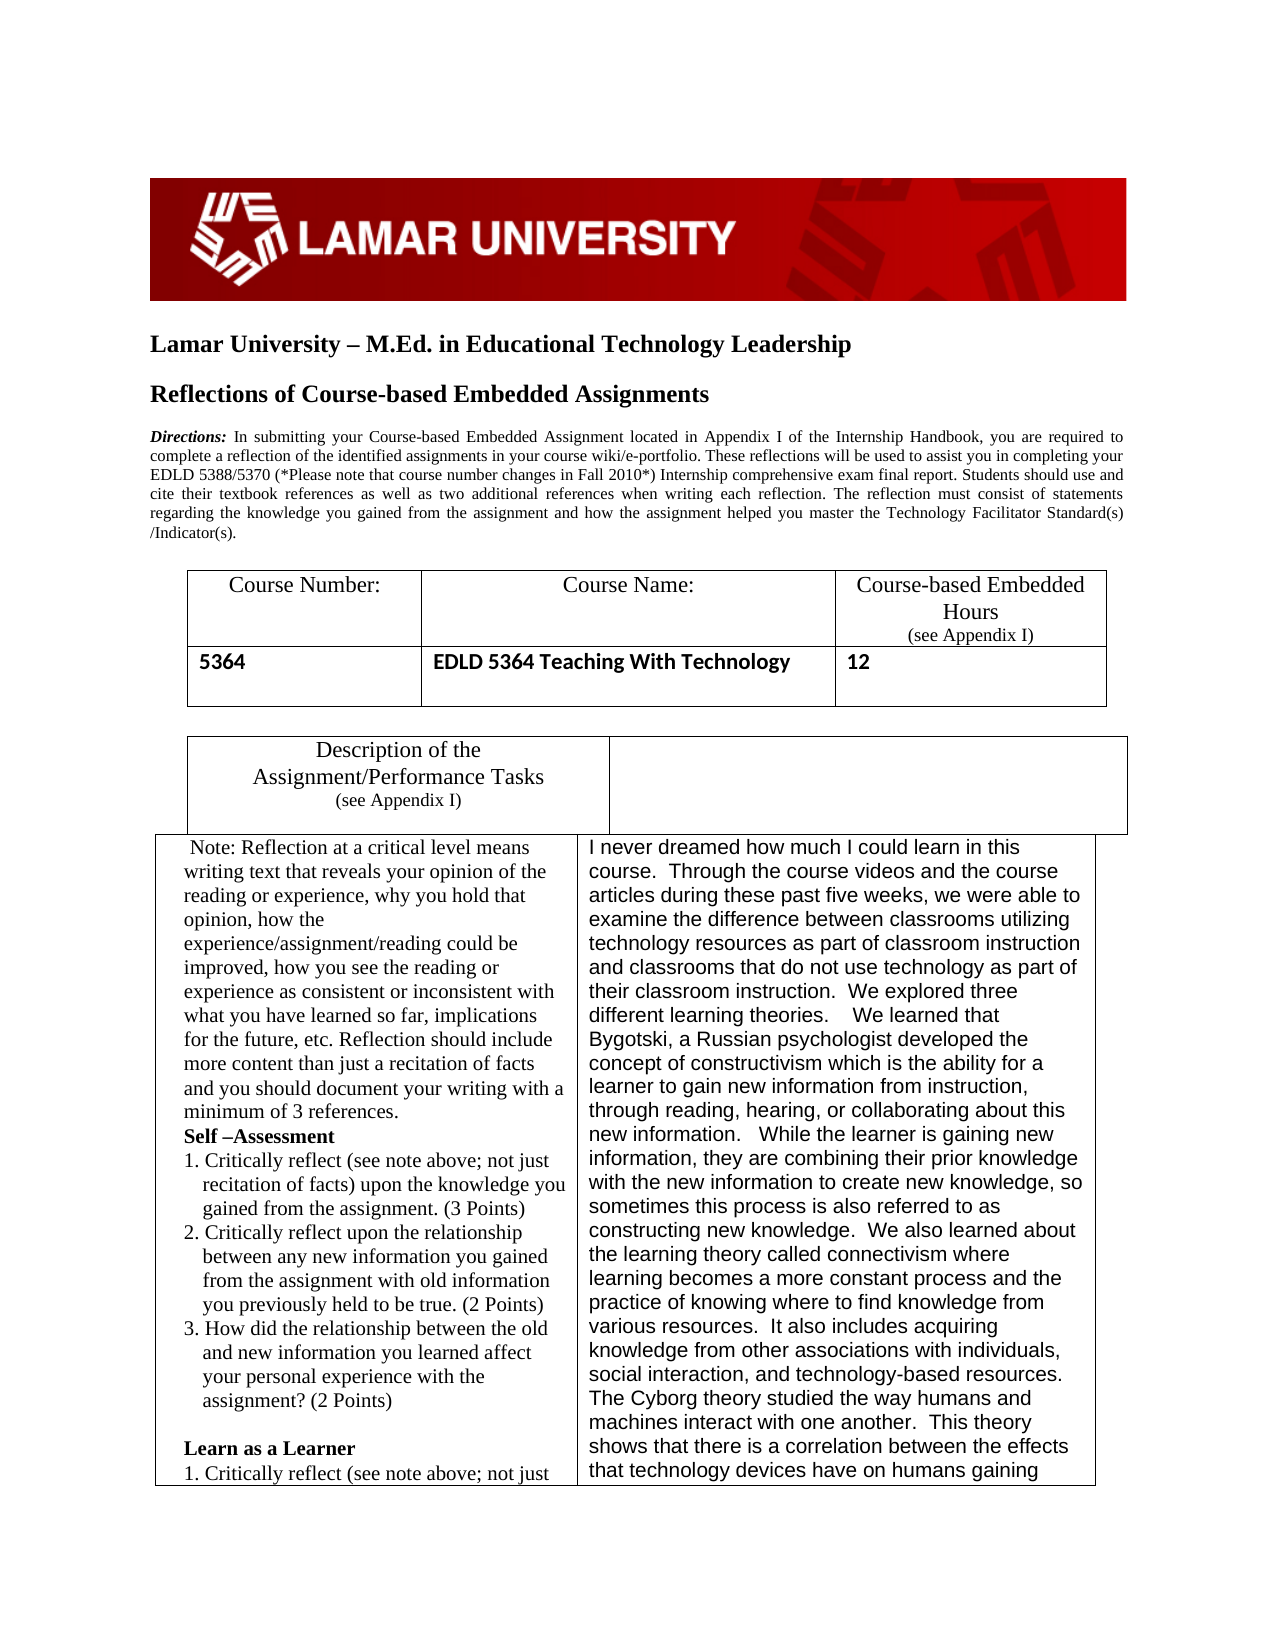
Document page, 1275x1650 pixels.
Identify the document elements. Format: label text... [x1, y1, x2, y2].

text Directions: In submitting your Course-based Embedded Assignment located in Appendix I of the Internship Handbook, you are required to complete a reflection of the identified assignments in your course wiki/e-portfolio. These reflections will be used to assist you in completing your EDLD 5388/5370 (*Please note that course number changes in Fall 2010*) Internship comprehensive exam final report. Students should use and cite their textbook references as well as two additional references when writing each reflection. The reflection must consist of statements regarding the knowledge you gained from the assignment and how the assignment helped you master the Technology Facilitator Standard(s) /Indicator(s). [150, 427, 1125, 542]
table_header Course-based Embedded Hours (see Appendix I) [836, 571, 1106, 646]
text Lamar University – M.Ed. in Educational Technology Leadership [150, 329, 1125, 358]
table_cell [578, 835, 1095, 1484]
table_header [610, 737, 1127, 834]
table_cell 5364 [188, 647, 421, 706]
picture [150, 178, 1127, 301]
table_header Course Number: [188, 571, 421, 646]
table_cell 12 [836, 647, 1106, 706]
subtitle Reflections of Course-based Embedded Assignments [150, 379, 1125, 407]
table_header Description of the Assignment/Performance Tasks (see Appendix I) [188, 737, 609, 834]
table_header Course Name: [422, 571, 835, 646]
table_cell EDLD 5364 Teaching With Technology [422, 647, 835, 706]
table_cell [156, 835, 577, 1484]
